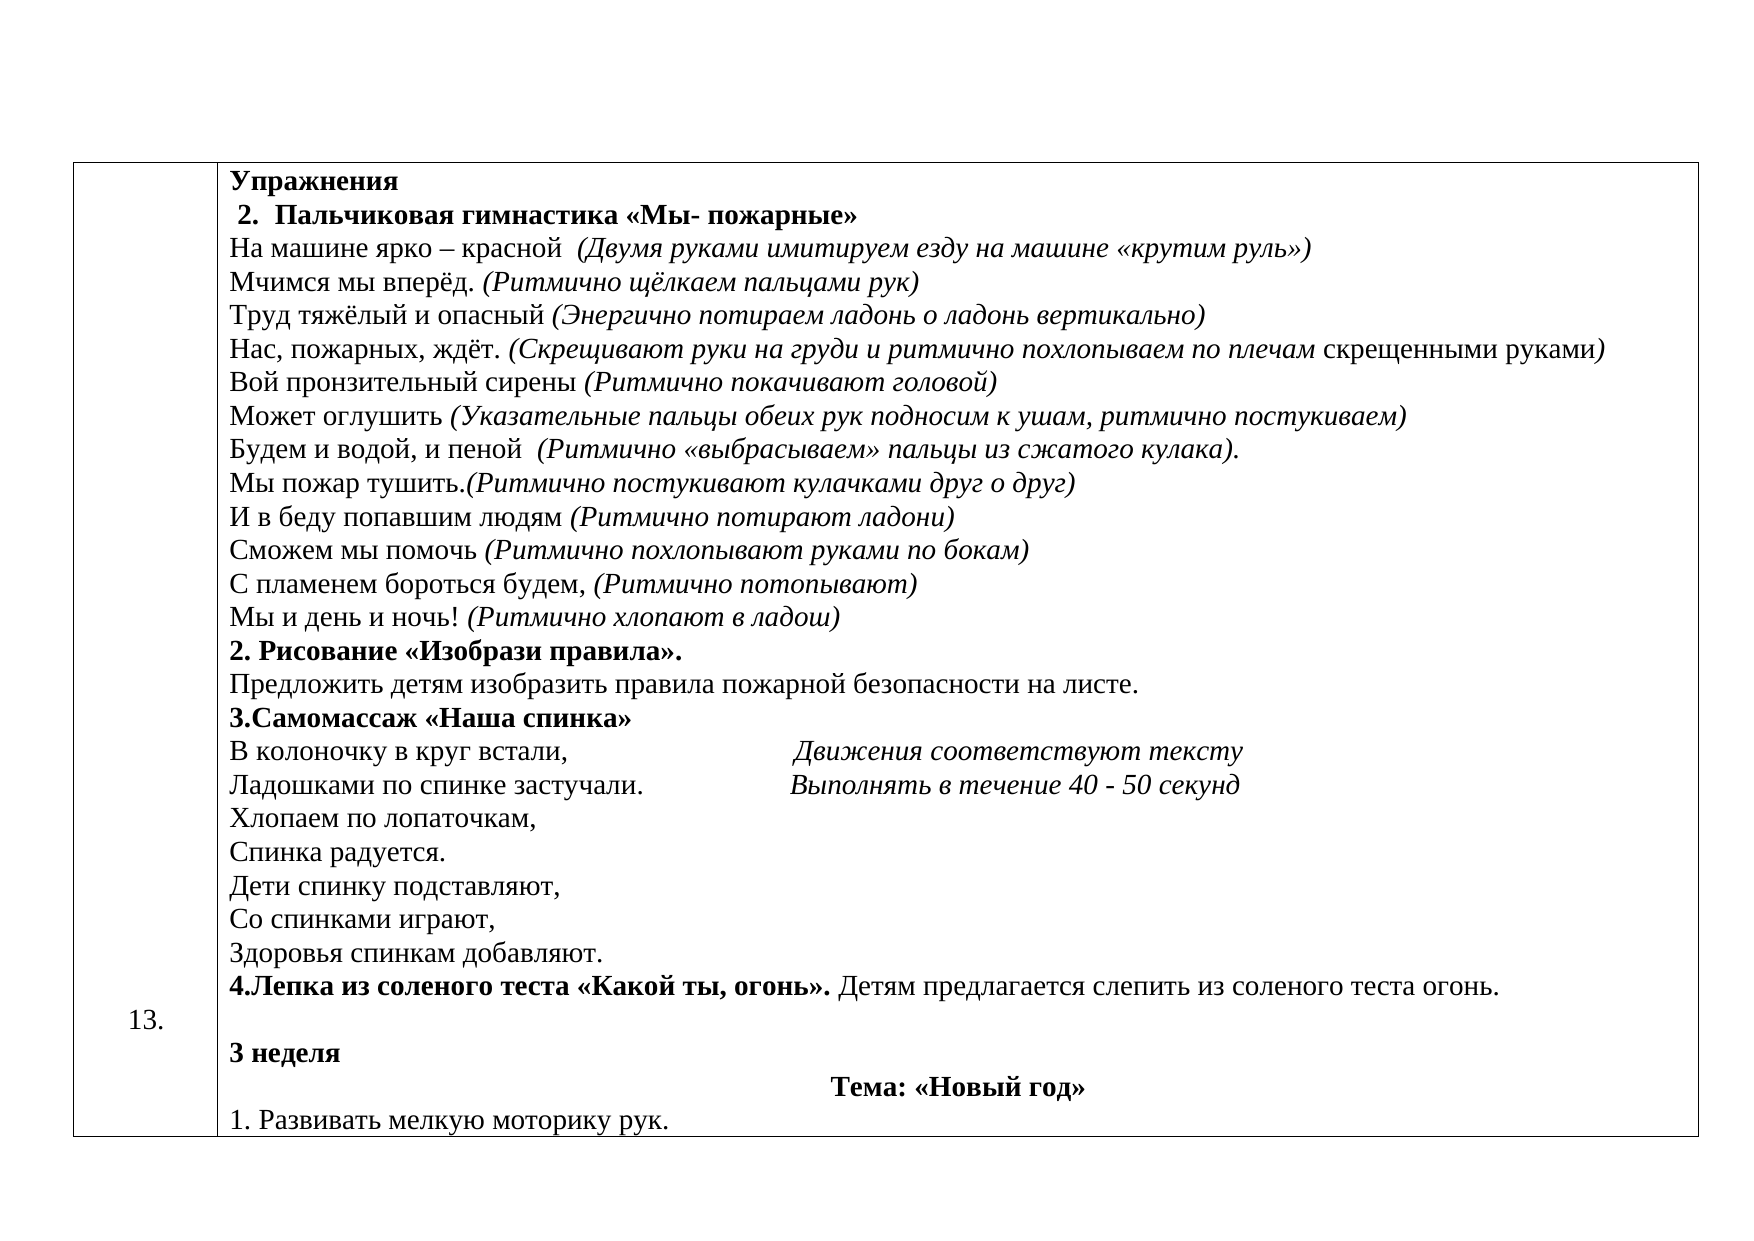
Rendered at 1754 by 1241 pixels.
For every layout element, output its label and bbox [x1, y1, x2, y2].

table_cell [218, 163, 1698, 1136]
table_cell [74, 163, 217, 1136]
